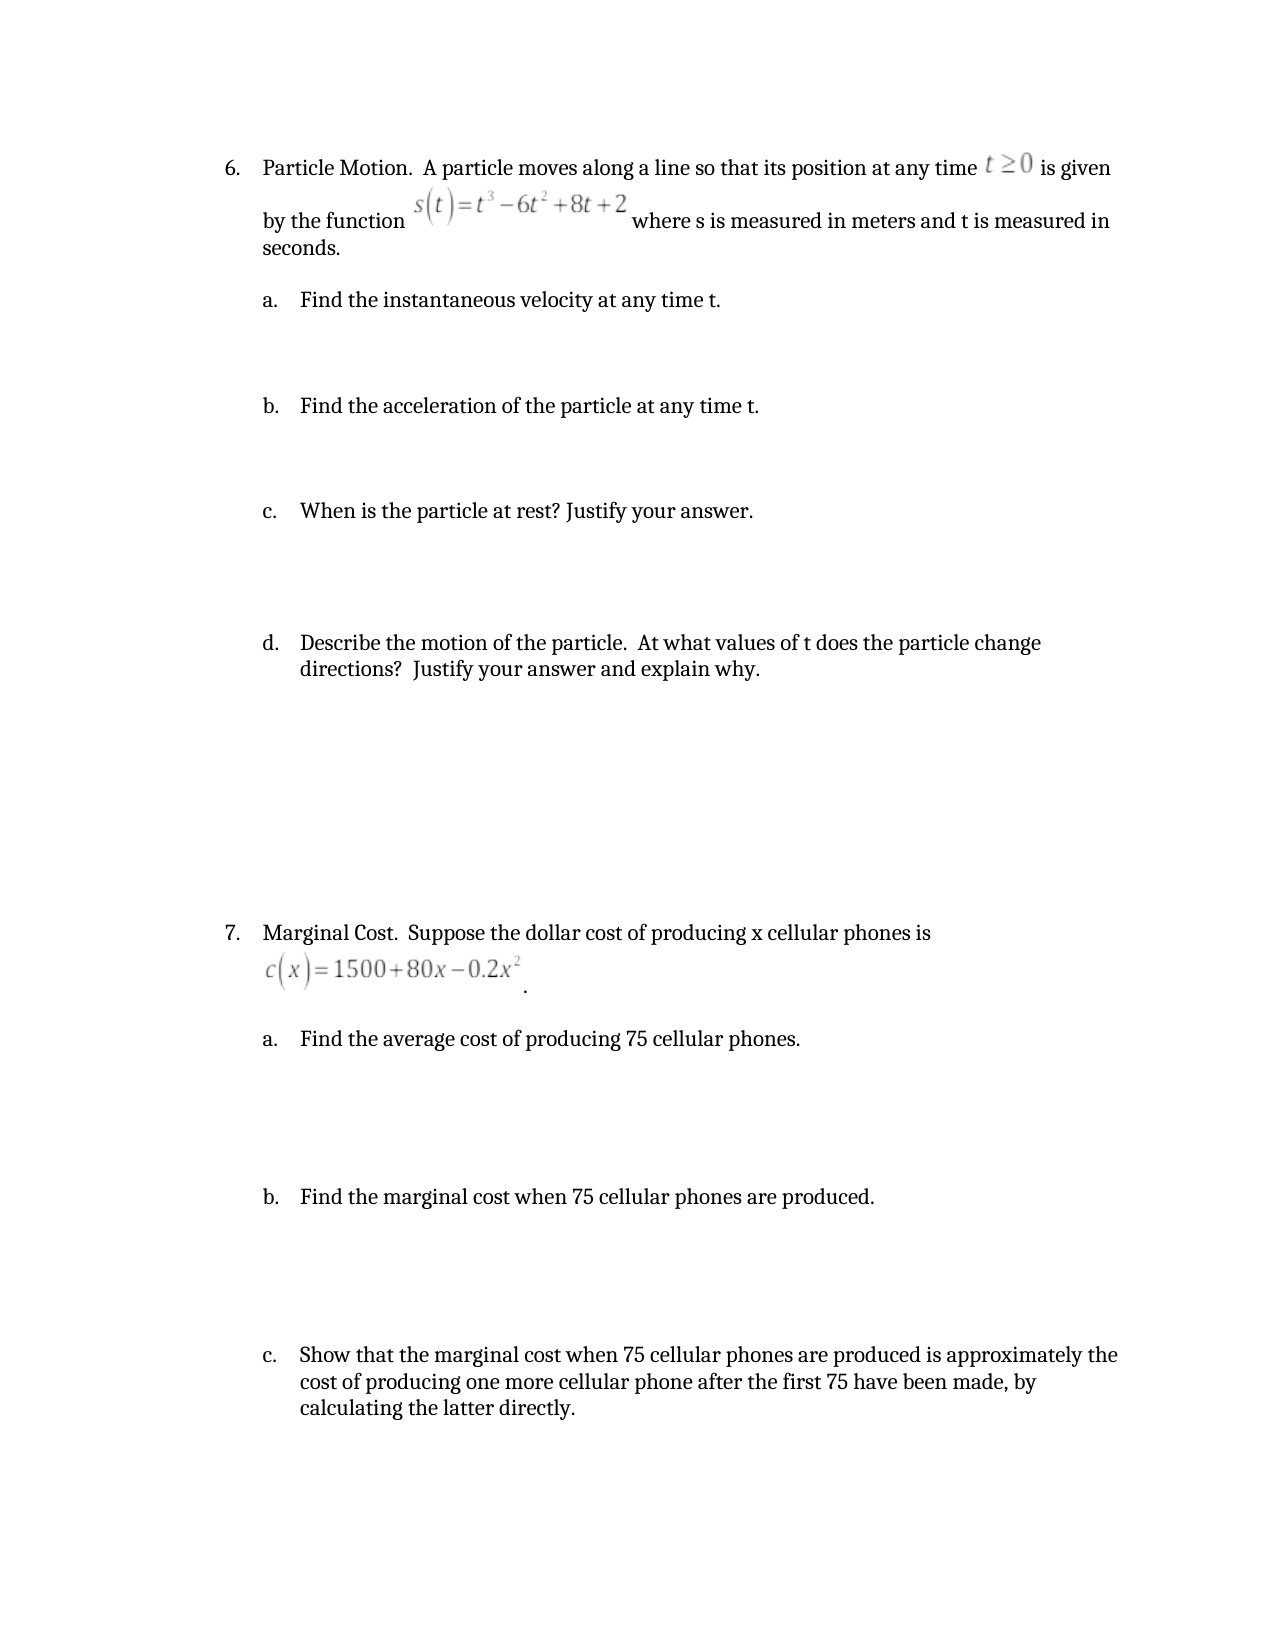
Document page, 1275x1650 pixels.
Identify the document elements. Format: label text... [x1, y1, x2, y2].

list Find the average cost of producing 75 cellular phones. [262, 1026, 1125, 1052]
list Particle Motion. A particle moves along a line so that its position at any time is given by the function where s is measured in meters and t is measured in seconds. [225, 150, 1125, 261]
list When is the particle at rest? Justify your answer. [262, 498, 1125, 524]
list Find the marginal cost when 75 cellular phones are produced. [262, 1184, 1125, 1210]
list Describe the motion of the particle. At what values of t does the particle change directions? Justify your answer and explain why. [262, 630, 1125, 682]
list Marginal Cost. Suppose the dollar cost of producing x cellular phones is . [225, 919, 1125, 999]
list Find the acceleration of the particle at any time t. [262, 392, 1125, 419]
list Show that the marginal cost when 75 cellular phones are produced is approximately the cost of producing one more cellular phone after the first 75 have been made, by calculating the latter directly. [262, 1342, 1125, 1421]
list Find the instantaneous velocity at any time t. [262, 287, 1125, 313]
